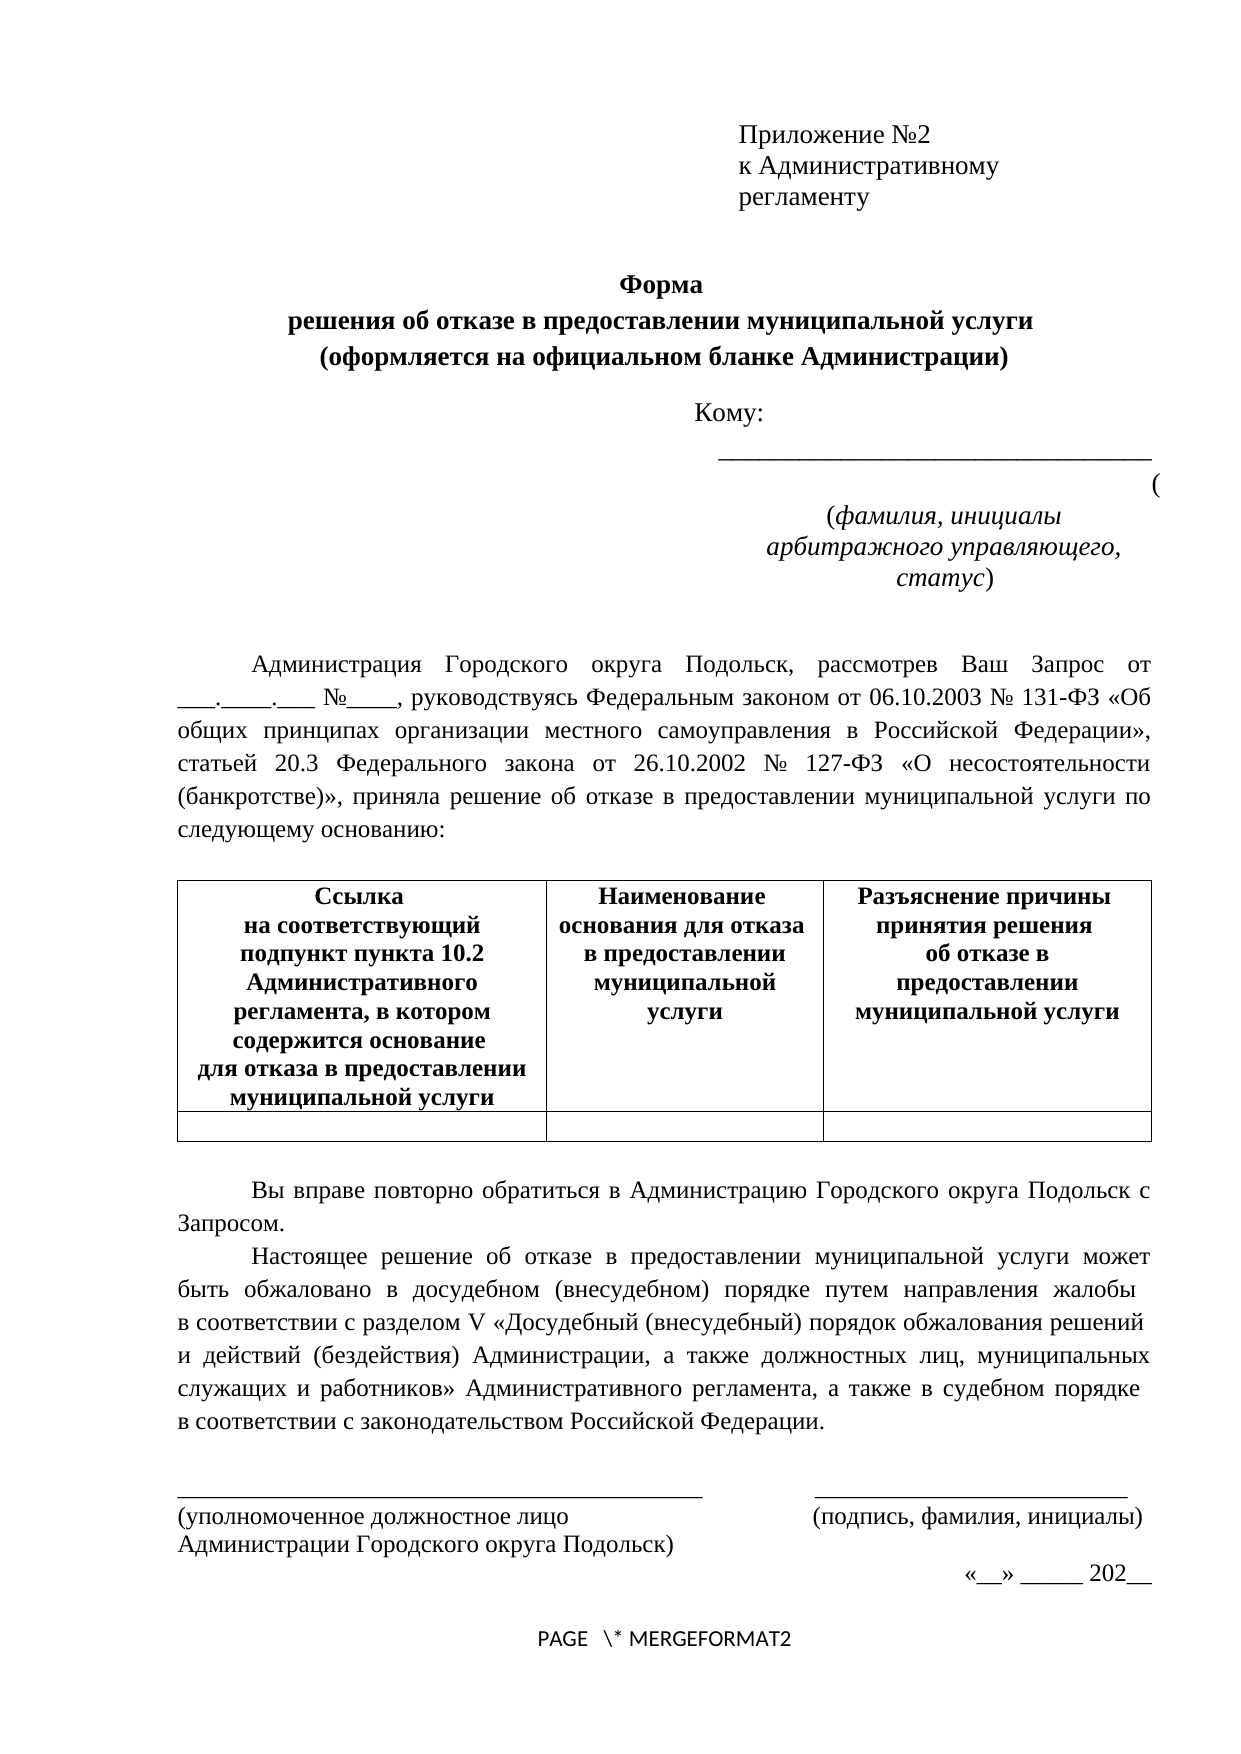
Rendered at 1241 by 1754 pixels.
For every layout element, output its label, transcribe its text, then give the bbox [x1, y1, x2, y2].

text Приложение №2 [177, 118, 1152, 149]
table_header Разъяснение причины принятия решения об отказе в предоставлении муниципальной услуги [824, 881, 1151, 1111]
table_header Ссылка на соответствующий подпункт пункта 10.2 Административного регламента, в котором содержится основание для отказа в предоставлении муниципальной услуги [178, 881, 546, 1111]
table_cell [824, 1112, 1151, 1141]
text Вы вправе повторно обратиться в Администрацию Городского округа Подольск с Запросом. [177, 1175, 1152, 1237]
text Форма решения об отказе в предоставлении муниципальной услуги (оформляется на официальном бланке Администрации) [177, 268, 1152, 371]
table_header Наименование основания для отказа в предоставлении муниципальной услуги [547, 881, 823, 1111]
text регламенту [177, 180, 1152, 212]
text Кому: [177, 396, 1152, 427]
text Администрация Городского округа Подольск, рассмотрев Ваш Запрос от ___.____.___ №____, руководствуясь Федеральным законом от 06.10.2003 № 131-ФЗ «Об общих принципах организации местного самоуправления в Российской Федерации», статьей 20.3 Федерального закона от 26.10.2002 № 127-ФЗ «О несостоятельности (банкротстве)», приняла решение об отказе в предоставлении муниципальной услуги по следующему основанию: [177, 649, 1152, 843]
text «__» _____ 202__ [177, 1558, 1152, 1587]
table_cell [547, 1112, 823, 1141]
text (уполномоченное должностное лицо (подпись, фамилия, инициалы) Администрации Городского округа Подольск) [177, 1501, 1152, 1558]
text ((фамилия, инициалы арбитражного управляющего, статус) [738, 468, 1152, 592]
text Настоящее решение об отказе в предоставлении муниципальной услуги может быть обжаловано в досудебном (внесудебном) порядке путем направления жалобы в соответствии с разделом V «Досудебный (внесудебный) порядок обжалования решений и действий (бездействия) Администрации, а также должностных лиц, муниципальных служащих и работников» Административного регламента, а также в судебном порядке в соответствии с законодательством Российской Федерации. [177, 1241, 1152, 1435]
text к Административному [177, 149, 1152, 180]
table_cell [178, 1112, 546, 1141]
text ________________________________ [177, 432, 1152, 463]
text __________________________________________ _________________________ [177, 1472, 1152, 1501]
